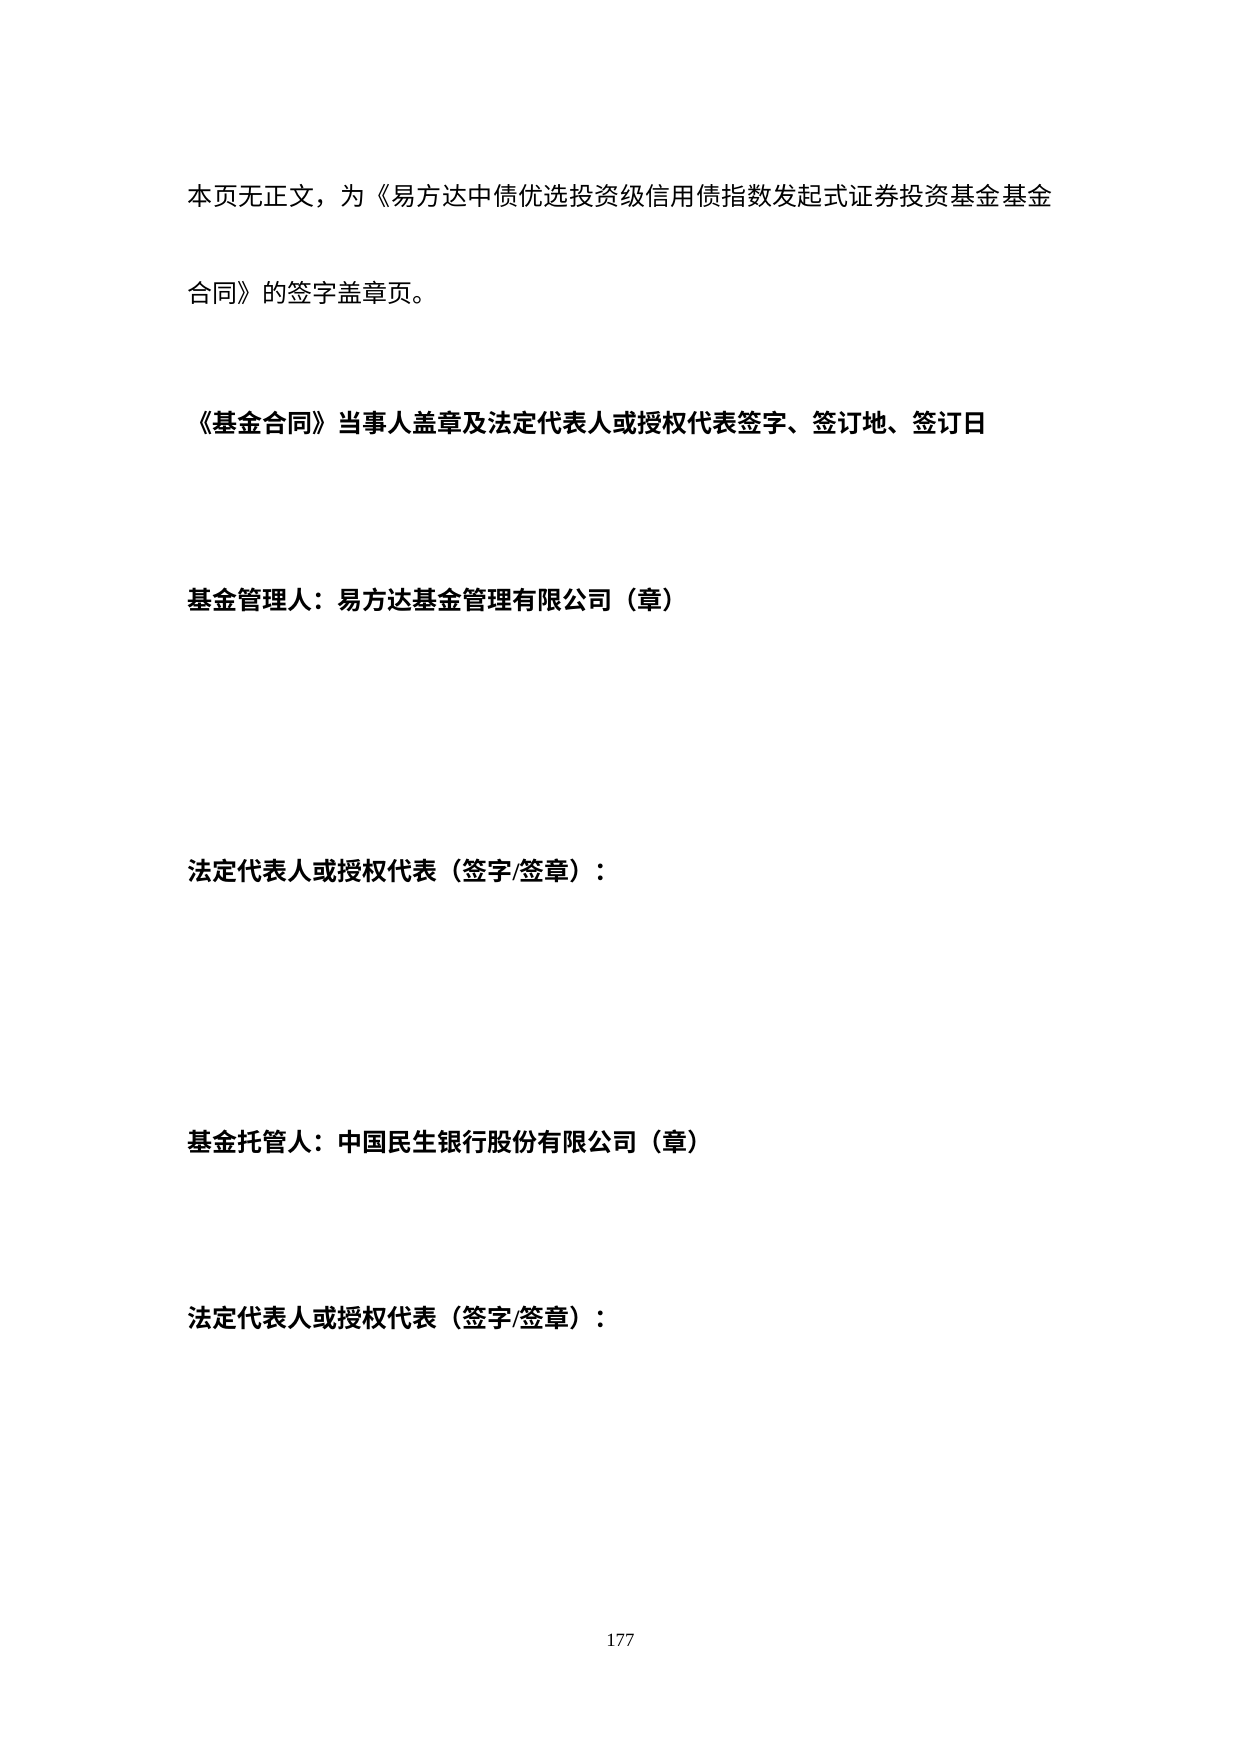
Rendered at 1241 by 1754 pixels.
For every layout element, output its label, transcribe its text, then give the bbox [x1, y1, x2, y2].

text 基金管理人：易方达基金管理有限公司（章） [187, 566, 1050, 631]
text 法定代表人或授权代表（签字/签章）： [187, 837, 1050, 902]
text 基金托管人：中国民生银行股份有限公司（章） [187, 1108, 1050, 1173]
text 法定代表人或授权代表（签字/签章）： [187, 1284, 1050, 1349]
text 《基金合同》当事人盖章及法定代表人或授权代表签字、签订地、签订日 [187, 389, 1050, 454]
text 本页无正文，为《易方达中债优选投资级信用债指数发起式证券投资基金基金合同》的签字盖章页。 [187, 162, 1053, 324]
